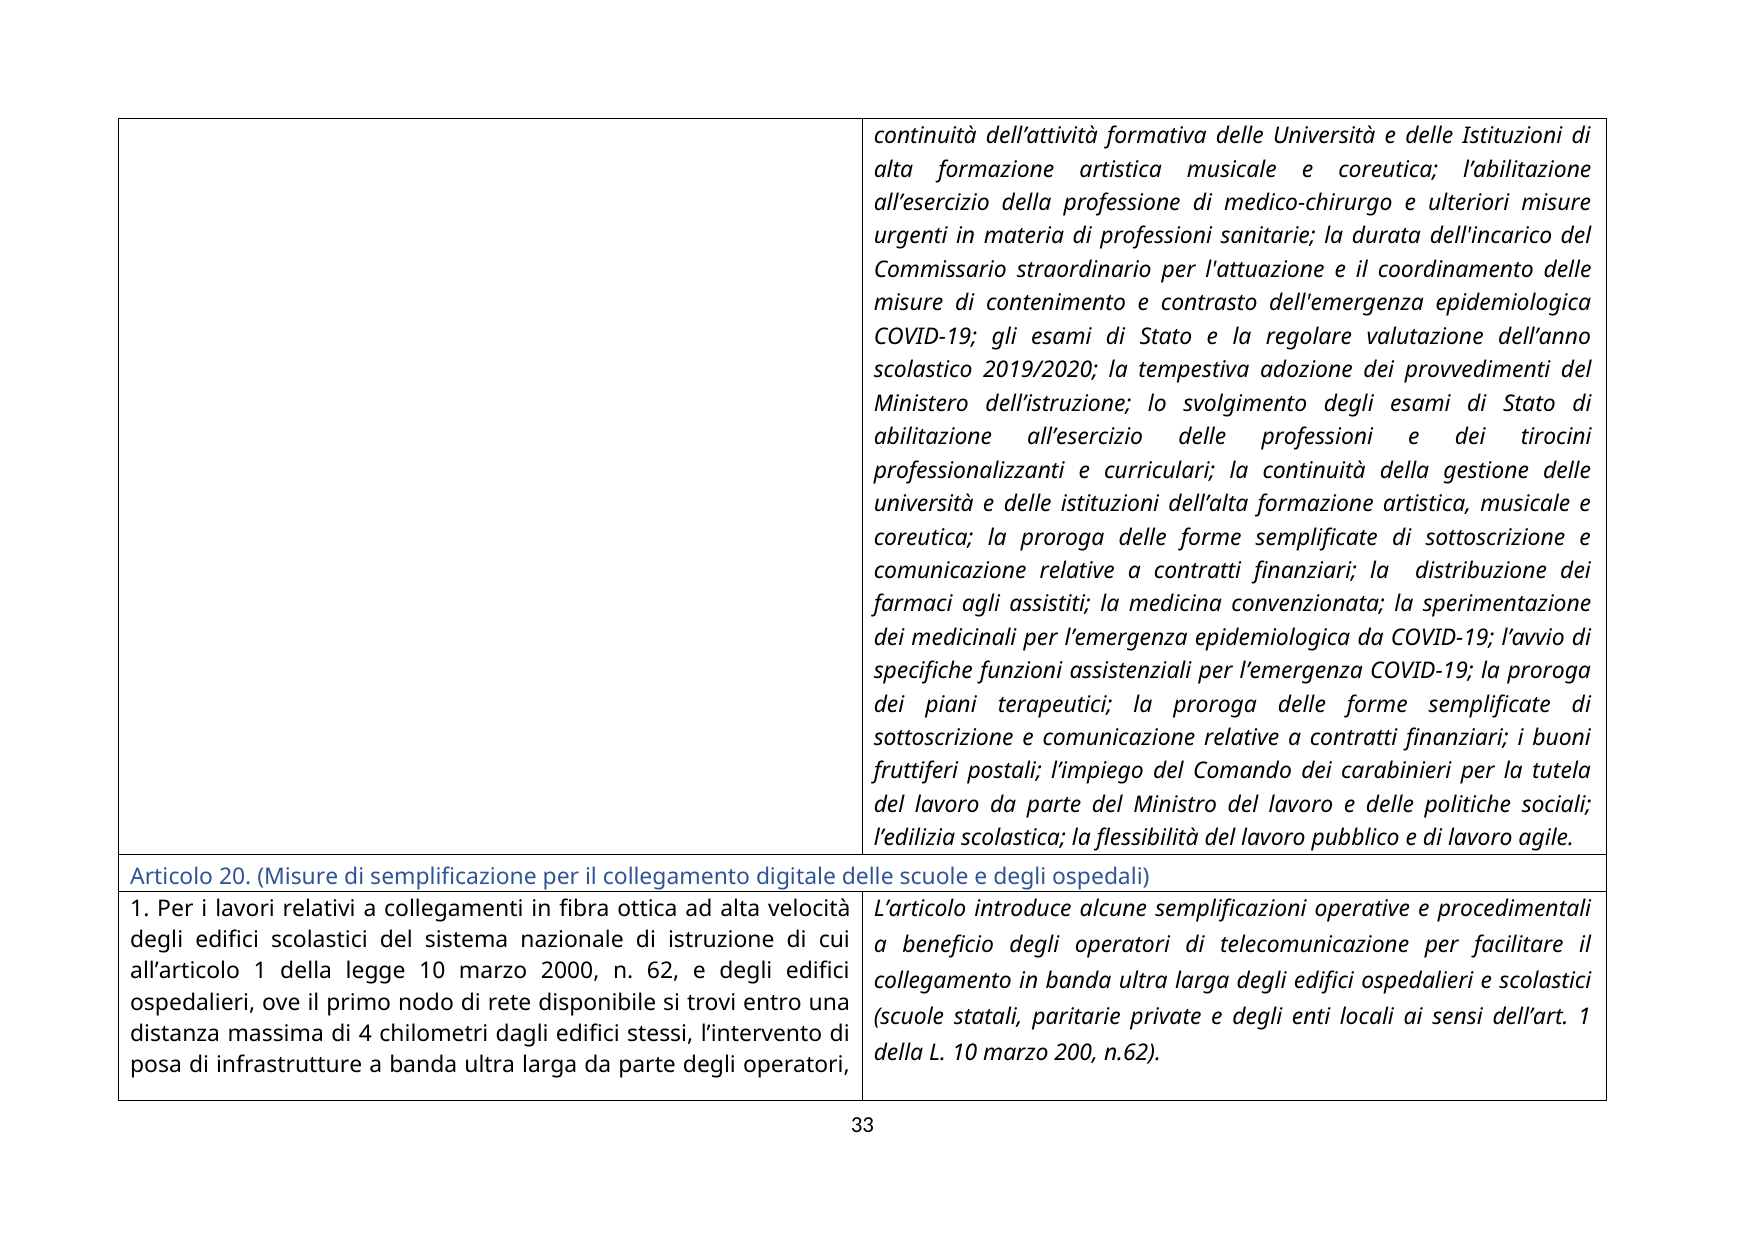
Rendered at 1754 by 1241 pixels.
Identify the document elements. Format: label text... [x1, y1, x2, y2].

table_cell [119, 892, 862, 1100]
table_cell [863, 892, 1606, 1100]
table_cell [119, 119, 862, 854]
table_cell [863, 119, 1606, 854]
table_cell Articolo 20. (Misure di semplificazione per il collegamento digitale delle scuole e degli ospedali) [119, 855, 1606, 891]
